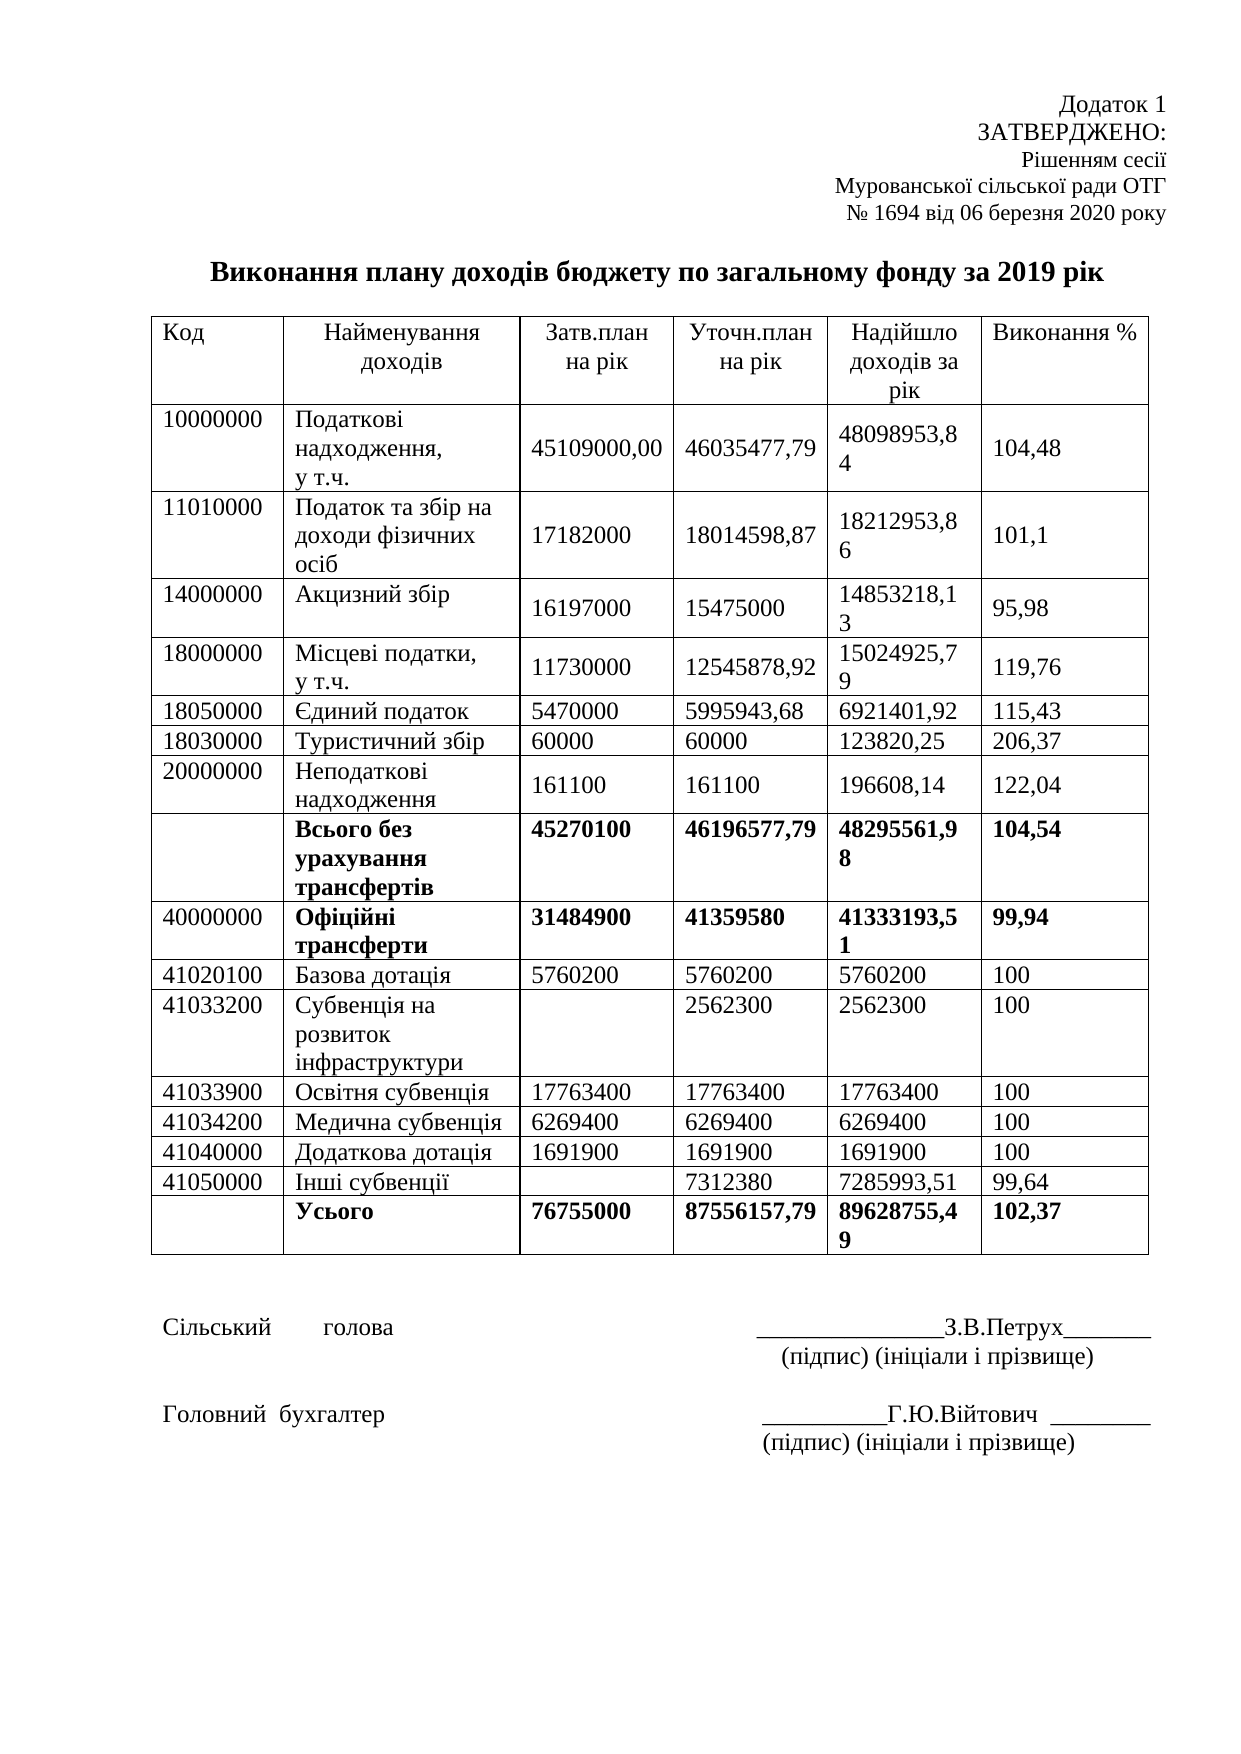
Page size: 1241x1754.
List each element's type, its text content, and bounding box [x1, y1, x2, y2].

table_cell 122,04 [982, 756, 1148, 813]
table_cell 17182000 [521, 492, 673, 578]
table_cell 16197000 [521, 579, 673, 637]
table_cell Інші субвенції [284, 1167, 519, 1195]
table_cell 2562300 [674, 990, 827, 1076]
table_cell 18014598,87 [674, 492, 827, 578]
table_cell 5760200 [521, 960, 673, 989]
table_cell 87556157,79 [674, 1196, 827, 1254]
text Головний бухгалтер __________Г.Ю.Війтович ________ (підпис) (ініціали і прізвище) [162, 1399, 1152, 1456]
text Виконання плану доходів бюджету по загальному фонду за 2019 рік [162, 254, 1152, 287]
table_cell [152, 814, 283, 901]
table_cell Місцеві податки, у т.ч. [284, 638, 519, 695]
table_cell 11730000 [521, 638, 673, 695]
table_cell 1691900 [521, 1137, 673, 1166]
table_cell Акцизний збір [284, 579, 519, 637]
table_cell Неподаткові надходження [284, 756, 519, 813]
table_cell 18000000 [152, 638, 283, 695]
table_cell 101,1 [982, 492, 1148, 578]
table_cell 100 [982, 1137, 1148, 1166]
table_cell 41050000 [152, 1167, 283, 1195]
table_cell [521, 990, 673, 1076]
table_cell [521, 1167, 673, 1195]
table_cell 99,64 [982, 1167, 1148, 1195]
table_cell 60000 [521, 726, 673, 755]
table_cell Податок та збір на доходи фізичних осіб [284, 492, 519, 578]
table_cell 6269400 [674, 1107, 827, 1136]
table_cell 95,98 [982, 579, 1148, 637]
table_cell 41034200 [152, 1107, 283, 1136]
table_cell 123820,25 [828, 726, 981, 755]
table_cell 6269400 [828, 1107, 981, 1136]
table_cell 100 [982, 1077, 1148, 1106]
table_cell 45109000,00 [521, 405, 673, 491]
table_cell 17763400 [828, 1077, 981, 1106]
table_cell 76755000 [521, 1196, 673, 1254]
table_cell 5760200 [674, 960, 827, 989]
table_header Затв.план на рік [521, 317, 673, 403]
table_cell 5760200 [828, 960, 981, 989]
table_cell 48295561,98 [828, 814, 981, 901]
table_cell 196608,14 [828, 756, 981, 813]
table_cell 14000000 [152, 579, 283, 637]
table_cell 46196577,79 [674, 814, 827, 901]
table_cell 6269400 [521, 1107, 673, 1136]
table_cell Усього [284, 1196, 519, 1254]
table_cell 31484900 [521, 902, 673, 959]
table_cell 100 [982, 1107, 1148, 1136]
table_cell 41333193,51 [828, 902, 981, 959]
table_cell 17763400 [674, 1077, 827, 1106]
table_cell 119,76 [982, 638, 1148, 695]
table_cell 60000 [674, 726, 827, 755]
table_cell 41359580 [674, 902, 827, 959]
table_cell 104,54 [982, 814, 1148, 901]
text Мурованської сільської ради ОТГ [103, 172, 1167, 199]
text Рішенням сесії [103, 146, 1167, 172]
table_cell 5470000 [521, 696, 673, 725]
table_cell 161100 [521, 756, 673, 813]
table_cell 18050000 [152, 696, 283, 725]
table_cell Освітня субвенція [284, 1077, 519, 1106]
text Додаток 1 [103, 89, 1167, 117]
table_cell 10000000 [152, 405, 283, 491]
table_cell 41040000 [152, 1137, 283, 1166]
table_cell 46035477,79 [674, 405, 827, 491]
table_cell Медична субвенція [284, 1107, 519, 1136]
table_cell [152, 1196, 283, 1254]
table_header Уточн.план на рік [674, 317, 827, 403]
table_cell 99,94 [982, 902, 1148, 959]
table_cell 102,37 [982, 1196, 1148, 1254]
table_cell 161100 [674, 756, 827, 813]
table_cell Офіційні трансферти [284, 902, 519, 959]
table_cell 1691900 [674, 1137, 827, 1166]
table_cell 89628755,49 [828, 1196, 981, 1254]
table_cell Єдиний податок [284, 696, 519, 725]
table_cell 100 [982, 990, 1148, 1076]
table_cell 17763400 [521, 1077, 673, 1106]
table_cell 48098953,84 [828, 405, 981, 491]
table_header Надійшло доходів за рік [828, 317, 981, 403]
table_cell 18212953,86 [828, 492, 981, 578]
table_cell 45270100 [521, 814, 673, 901]
table_cell 7285993,51 [828, 1167, 981, 1195]
table_cell 41033200 [152, 990, 283, 1076]
table_cell Туристичний збір [284, 726, 519, 755]
table_cell 41020100 [152, 960, 283, 989]
table_cell 7312380 [674, 1167, 827, 1195]
table_header Найменування доходів [284, 317, 519, 403]
table_cell Всього без урахування трансфертів [284, 814, 519, 901]
table_cell 100 [982, 960, 1148, 989]
table_header Код [152, 317, 283, 403]
table_cell 12545878,92 [674, 638, 827, 695]
table_cell 115,43 [982, 696, 1148, 725]
table_cell 18030000 [152, 726, 283, 755]
table_cell 1691900 [828, 1137, 981, 1166]
text Сільський голова _______________З.В.Петрух_______ (підпис) (ініціали і прізвище) [162, 1312, 1152, 1370]
text № 1694 від 06 березня 2020 року [103, 199, 1167, 225]
table_cell 40000000 [152, 902, 283, 959]
table_cell 6921401,92 [828, 696, 981, 725]
table_header Виконання % [982, 317, 1148, 403]
table_cell 104,48 [982, 405, 1148, 491]
text ЗАТВЕРДЖЕНО: [103, 117, 1167, 146]
table_cell 15475000 [674, 579, 827, 637]
table_cell 206,37 [982, 726, 1148, 755]
table_cell 15024925,79 [828, 638, 981, 695]
table_cell 20000000 [152, 756, 283, 813]
table_cell Додаткова дотація [284, 1137, 519, 1166]
table_cell 11010000 [152, 492, 283, 578]
table_cell 5995943,68 [674, 696, 827, 725]
table_cell Базова дотація [284, 960, 519, 989]
table_cell Податкові надходження, у т.ч. [284, 405, 519, 491]
table_cell 41033900 [152, 1077, 283, 1106]
table_cell 14853218,13 [828, 579, 981, 637]
table_cell Субвенція на розвиток інфраструктури [284, 990, 519, 1076]
table_cell 2562300 [828, 990, 981, 1076]
